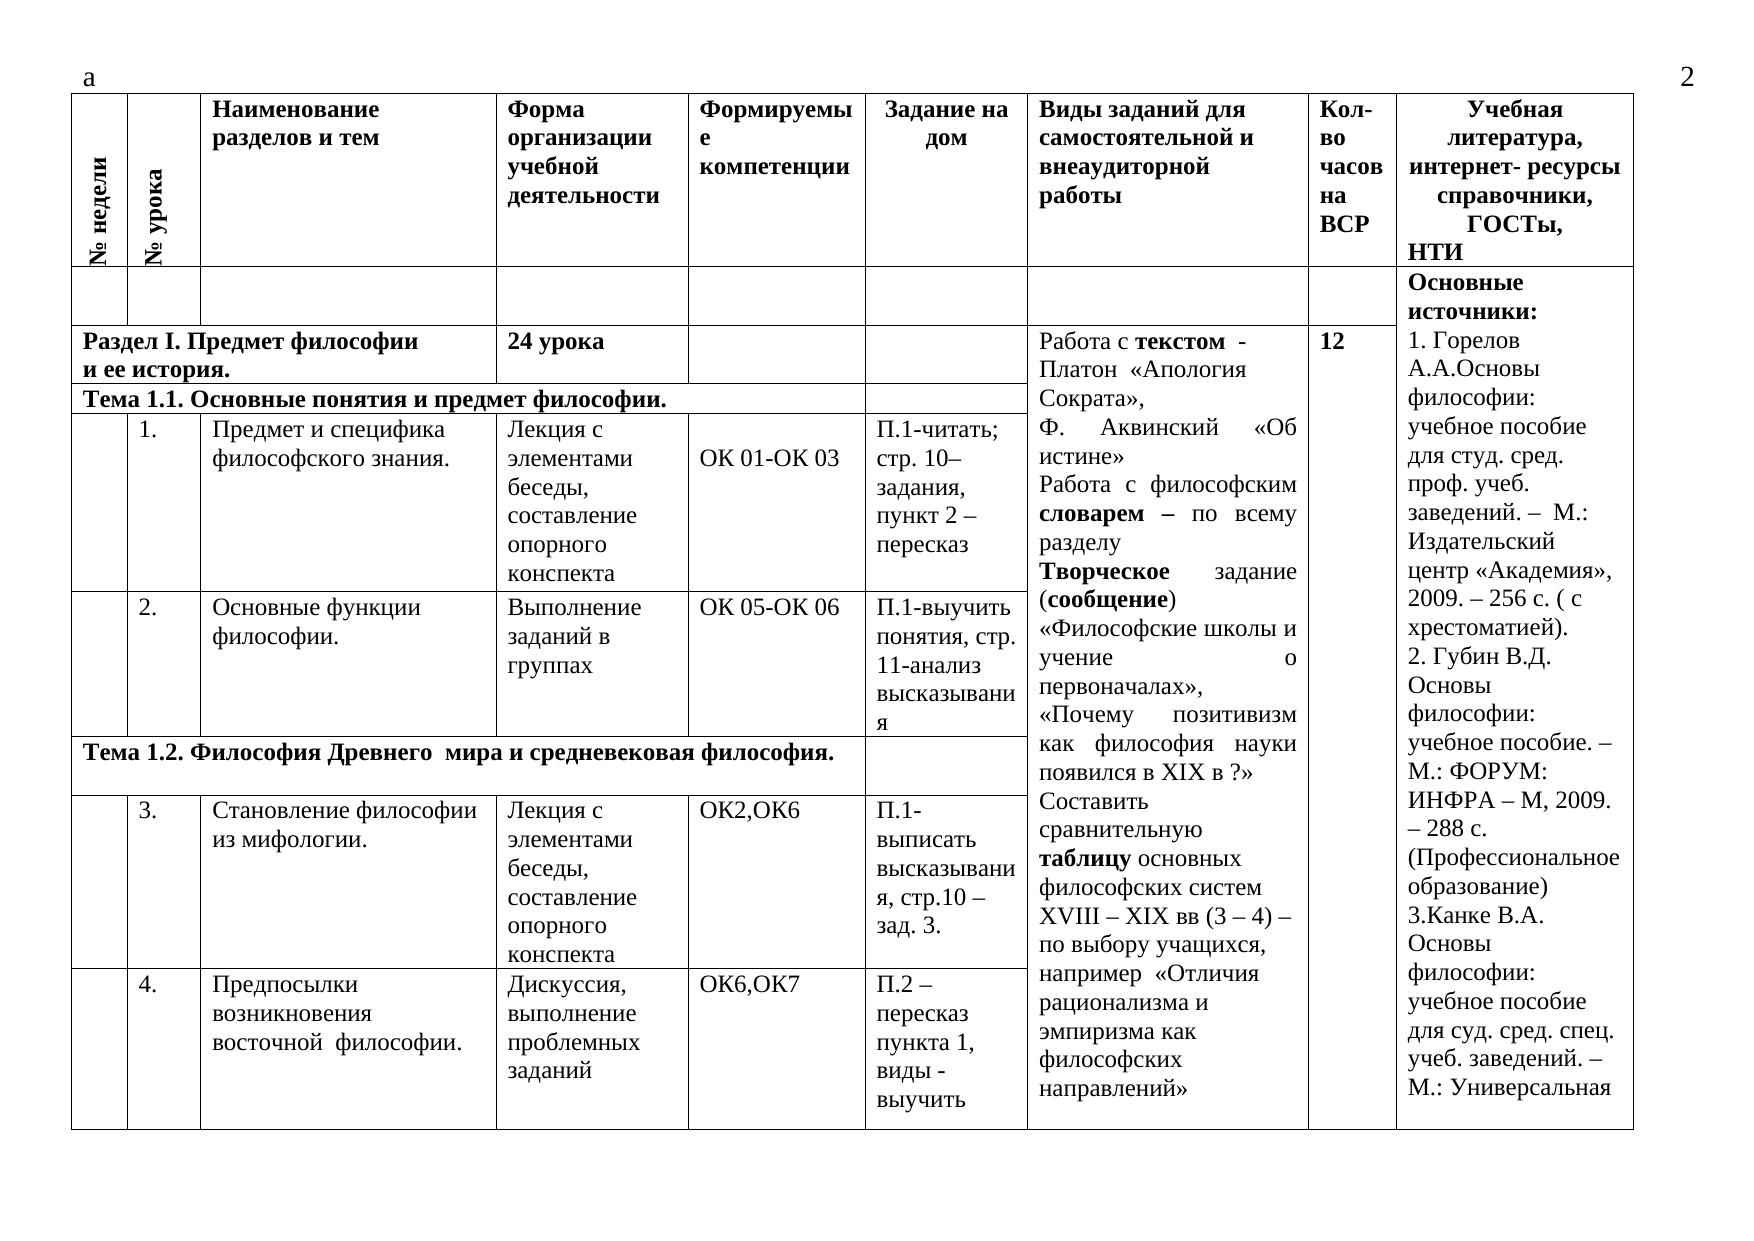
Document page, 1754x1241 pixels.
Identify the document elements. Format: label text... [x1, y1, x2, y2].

table_cell [72, 592, 127, 736]
table_cell П.2 – пересказ пункта 1, виды - выучить [866, 969, 1027, 1129]
table_cell П.1-читать; стр. 10– задания, пункт 2 –пересказ [866, 414, 1027, 591]
table_header Задание на дом [866, 94, 1027, 266]
table_cell [866, 384, 1027, 413]
table_cell 24 урока [497, 326, 688, 383]
table_cell Лекция с элементами беседы, составление опорного конспекта [497, 414, 688, 591]
table_cell [689, 267, 865, 325]
table_cell [866, 267, 1027, 325]
table_cell Предпосылки возникновения восточной философии. [201, 969, 496, 1129]
table_cell Выполнение заданий в группах [497, 592, 688, 736]
table_cell [866, 737, 1027, 794]
table_cell [72, 969, 127, 1129]
table_cell 1. [128, 414, 200, 591]
table_cell ОК 01-ОК 03 [689, 414, 865, 591]
table_cell Тема 1.2. Философия Древнего мира и средневековая философия. [72, 737, 865, 794]
table_cell ОК2,ОК6 [689, 796, 865, 968]
table_header Виды заданий для самостоятельной и внеаудиторной работы [1028, 94, 1308, 266]
table_cell [1309, 267, 1396, 325]
table_cell Основные функции философии. [201, 592, 496, 736]
table_header № недели [72, 94, 127, 266]
table_cell [72, 267, 127, 325]
table_cell Предмет и специфика философского знания. [201, 414, 496, 591]
table_cell [72, 796, 127, 968]
table_cell [689, 326, 865, 383]
table_header Учебная литература, интернет- ресурсы справочники, ГОСТы, НТИ [1397, 94, 1633, 266]
table_cell Работа с текстом - Платон «Апология Сократа», Ф. Аквинский «Об истине» Работа с философским словарем – по всему разделу Творческое задание (сообщение) «Философские школы и учение о первоначалах», «Почему позитивизм как философия науки появился в XIX в ?» Составить сравнительную таблицу основных философских систем XVIII – XIX вв (3 – 4) – по выбору учащихся, например «Отличия рационализма и эмпиризма как философских направлений» Решение тестовых заданий по теме «Философия Возрождения и Нового времени Подготовка презентации «Философия буддизма» [1028, 326, 1308, 1129]
table_header Форма организации учебной деятельности [497, 94, 688, 266]
table_cell Дискуссия, выполнение проблемных заданий [497, 969, 688, 1129]
table_cell ОК6,ОК7 [689, 969, 865, 1129]
table_cell П.1-выучить понятия, стр. 11-анализ высказывания [866, 592, 1027, 736]
table_cell [72, 414, 127, 591]
table_header № урока [128, 94, 200, 266]
table_header Наименование разделов и тем [201, 94, 496, 266]
table_cell Становление философии из мифологии. [201, 796, 496, 968]
table_cell [866, 326, 1027, 383]
table_cell [1028, 267, 1308, 325]
table_header Формируемые компетенции [689, 94, 865, 266]
table_cell Основные источники: 1. Горелов А.А.Основы философии: учебное пособие для студ. сред. проф. учеб. заведений. – М.: Издательский центр «Академия», 2009. – 256 с. ( с хрестоматией). 2. Губин В.Д. Основы философии: учебное пособие. – М.: ФОРУМ: ИНФРА – М, 2009. – 288 с. (Профессиональное образование) 3.Канке В.А. Основы философии: учебное пособие для суд. сред. спец. учеб. заведений. – М.: Универсальная книга; Логос. 2009. – 286 с. Дополнительные источники: 1. Анишкин В.Г., Шманева Л.В. Великие мыслители: история и основные направления философии в кратком изложении. – Ростов н/Д: Феникс, 2007. – 337 с. 2. Балашов В.Е. Занимательная философия. – М.: Издательско – торговая корпорация «Дашков и К».2008. – 172 с. 3. Кохановский В.П., Матяш Т.П., Яковлев В.П., Жаров Л.В. Основы философии: учебное пособие для сред. спец. учеб. заведений.- Ростов н/Д.: Феникс. 2010. – 315 с. 4. Краткий философский словарь/под ред. А.П.Алексеева. – М.: РГ – Пресс. 2010. – 496 с. 5. Скирбекк Г. История философии: Учебное пособие/ Пер. с англ. В.И.Кузнецова. – М.: Гуманитарно – издательский центр Владос. 2008. – 799 с. Дополнительные оригинальные источники: 1.Диоген Лаэртский. О жизни, учениях и изречениях знаменитых философов. – М.: Мысль. 1986. – 574 с. 2. Древнеиндийская философия / Сост. В.В. Бродов. - М.: Мыслб.1972. – 343 с. 3. Древнекитайская философия: В 2 – х т. - М.: Мысль. 1972 4.Лосский Н.О.История русской философии. – М.: Советский писатель. 1991. – 480 с. 5. Сенека Л.А. Нравственные письма Луцилию. – М.: Наука. 1977. – 383 с. 6. Фромм Э. Душа человека. – М.: Республика. 1992. – 430 с. Интернет ресурсы www.alleg.ru\edu\philos1.htm ru. Wikipedia.org\wiki\Философия www.diplom-inet.ru\resursfil [1397, 267, 1633, 1129]
table_cell Тема 1.1. Основные понятия и предмет философии. [72, 384, 865, 413]
table_cell [201, 267, 496, 325]
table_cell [497, 796, 688, 968]
table_cell 2. [128, 592, 200, 736]
table_cell Раздел I. Предмет философии и ее история. [72, 326, 496, 383]
table_header Кол-во часов на ВСР [1309, 94, 1396, 266]
table_cell 3. [128, 796, 200, 968]
table_cell П.1-выписать высказывания, стр.10 –зад. 3. [866, 796, 1027, 968]
table_cell [128, 267, 200, 325]
table_cell 4. [128, 969, 200, 1129]
table_cell 12 [1309, 326, 1396, 1129]
table_cell [497, 267, 688, 325]
table_cell ОК 05-ОК 06 [689, 592, 865, 736]
